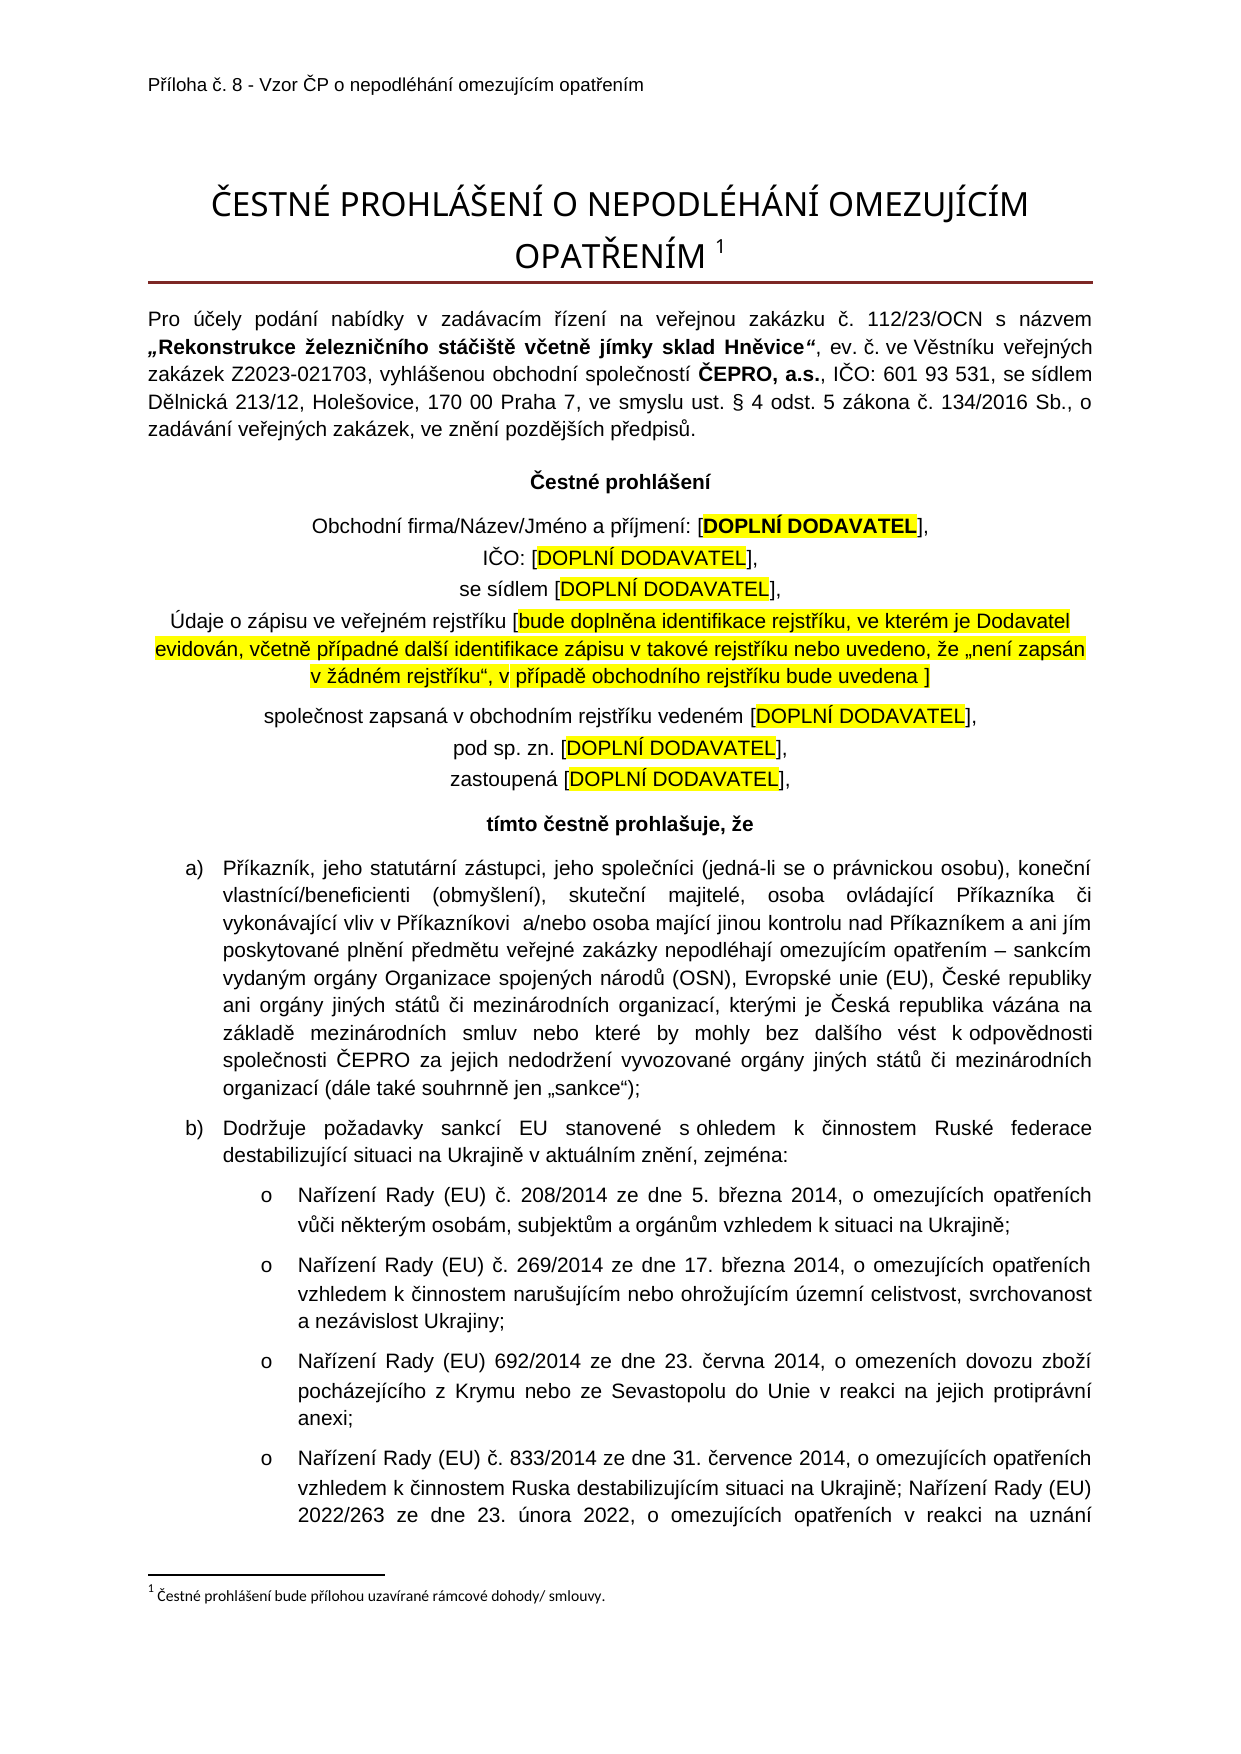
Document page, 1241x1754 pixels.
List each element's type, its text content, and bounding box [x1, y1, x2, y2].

text pod sp. zn. [DOPLNÍ DODAVATEL], [148, 736, 566, 759]
text společnost zapsaná v obchodním rejstříku vedeném [DOPLNÍ DODAVATEL], [148, 704, 756, 728]
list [260, 1446, 1093, 1527]
subtitle ČESTNÉ PROHLÁŠENÍ O NEPODLÉHÁNÍ OMEZUJÍCÍM OPATŘENÍM [148, 181, 1093, 281]
text zastoupená [DOPLNÍ DODAVATEL], [779, 767, 1093, 791]
list Nařízení Rady (EU) č. 269/2014 ze dne 17. března 2014, o omezujících opatřeních vzhledem k činnostem narušujícím nebo ohrožujícím územní celistvost, svrchovanost a nezávislost Ukrajiny; [260, 1252, 1093, 1333]
text IČO: [DOPLNÍ DODAVATEL], [746, 546, 1093, 569]
text se sídlem [DOPLNÍ DODAVATEL], [769, 577, 1093, 601]
text Čestné prohlášení [148, 470, 1093, 494]
text zastoupená [DOPLNÍ DODAVATEL], [148, 767, 569, 791]
list Nařízení Rady (EU) č. 208/2014 ze dne 5. března 2014, o omezujících opatřeních vůči některým osobám, subjektům a orgánům vzhledem k situaci na Ukrajině; [260, 1183, 1093, 1236]
text se sídlem [DOPLNÍ DODAVATEL], [148, 577, 560, 601]
list Dodržuje požadavky sankcí EU stanovené s ohledem k činnostem Ruské federace destabilizující situaci na Ukrajině v aktuálním znění, zejména: [185, 1116, 1093, 1167]
text Údaje o zápisu ve veřejném rejstříku [bude doplněna identifikace rejstříku, ve kterém je Dodavatel evidován, včetně případné další identifikace zápisu v takové rejstříku nebo uvedeno, že „není zapsán v žádném rejstříku“, v případě obchodního rejstříku bude uvedena ] [148, 609, 1093, 688]
text Pro účely podání nabídky v zadávacím řízení na veřejnou zakázku č. 112/23/OCN s názvem „Rekonstrukce železničního stáčiště včetně jímky sklad Hněvice“, ev. č. ve Věstníku veřejných zakázek Z2023-021703, vyhlášenou obchodní společností ČEPRO, a.s., IČO: 601 93 531, se sídlem Dělnická 213/12, Holešovice, 170 00 Praha 7, ve smyslu ust. § 4 odst. 5 zákona č. 134/2016 Sb., o zadávání veřejných zakázek, ve znění pozdějších předpisů. [148, 307, 1093, 441]
text Obchodní firma/Název/Jméno a příjmení: [DOPLNÍ DODAVATEL], [148, 514, 703, 538]
text Obchodní firma/Název/Jméno a příjmení: [DOPLNÍ DODAVATEL], [917, 514, 1093, 538]
text pod sp. zn. [DOPLNÍ DODAVATEL], [776, 736, 1093, 759]
text IČO: [DOPLNÍ DODAVATEL], [148, 546, 537, 569]
list Nařízení Rady (EU) 692/2014 ze dne 23. června 2014, o omezeních dovozu zboží pocházejícího z Krymu nebo ze Sevastopolu do Unie v reakci na jejich protiprávní anexi; [260, 1349, 1093, 1430]
text tímto čestně prohlašuje, že [148, 811, 1093, 835]
list Příkazník, jeho statutární zástupci, jeho společníci (jedná-li se o právnickou osobu), koneční vlastnící/beneficienti (obmyšlení), skuteční majitelé, osoba ovládající Příkazníka či vykonávající vliv v Příkazníkovi a/nebo osoba mající jinou kontrolu nad Příkazníkem a ani jím poskytované plnění předmětu veřejné zakázky nepodléhají omezujícím opatřením – sankcím vydaným orgány Organizace spojených národů (OSN), Evropské unie (EU), České republiky ani orgány jiných států či mezinárodních organizací, kterými je Česká republika vázána na základě mezinárodních smluv nebo které by mohly bez dalšího vést k odpovědnosti společnosti ČEPRO za jejich nedodržení vyvozované orgány jiných států či mezinárodních organizací (dále také souhrnně jen „sankce“); [185, 856, 1093, 1099]
